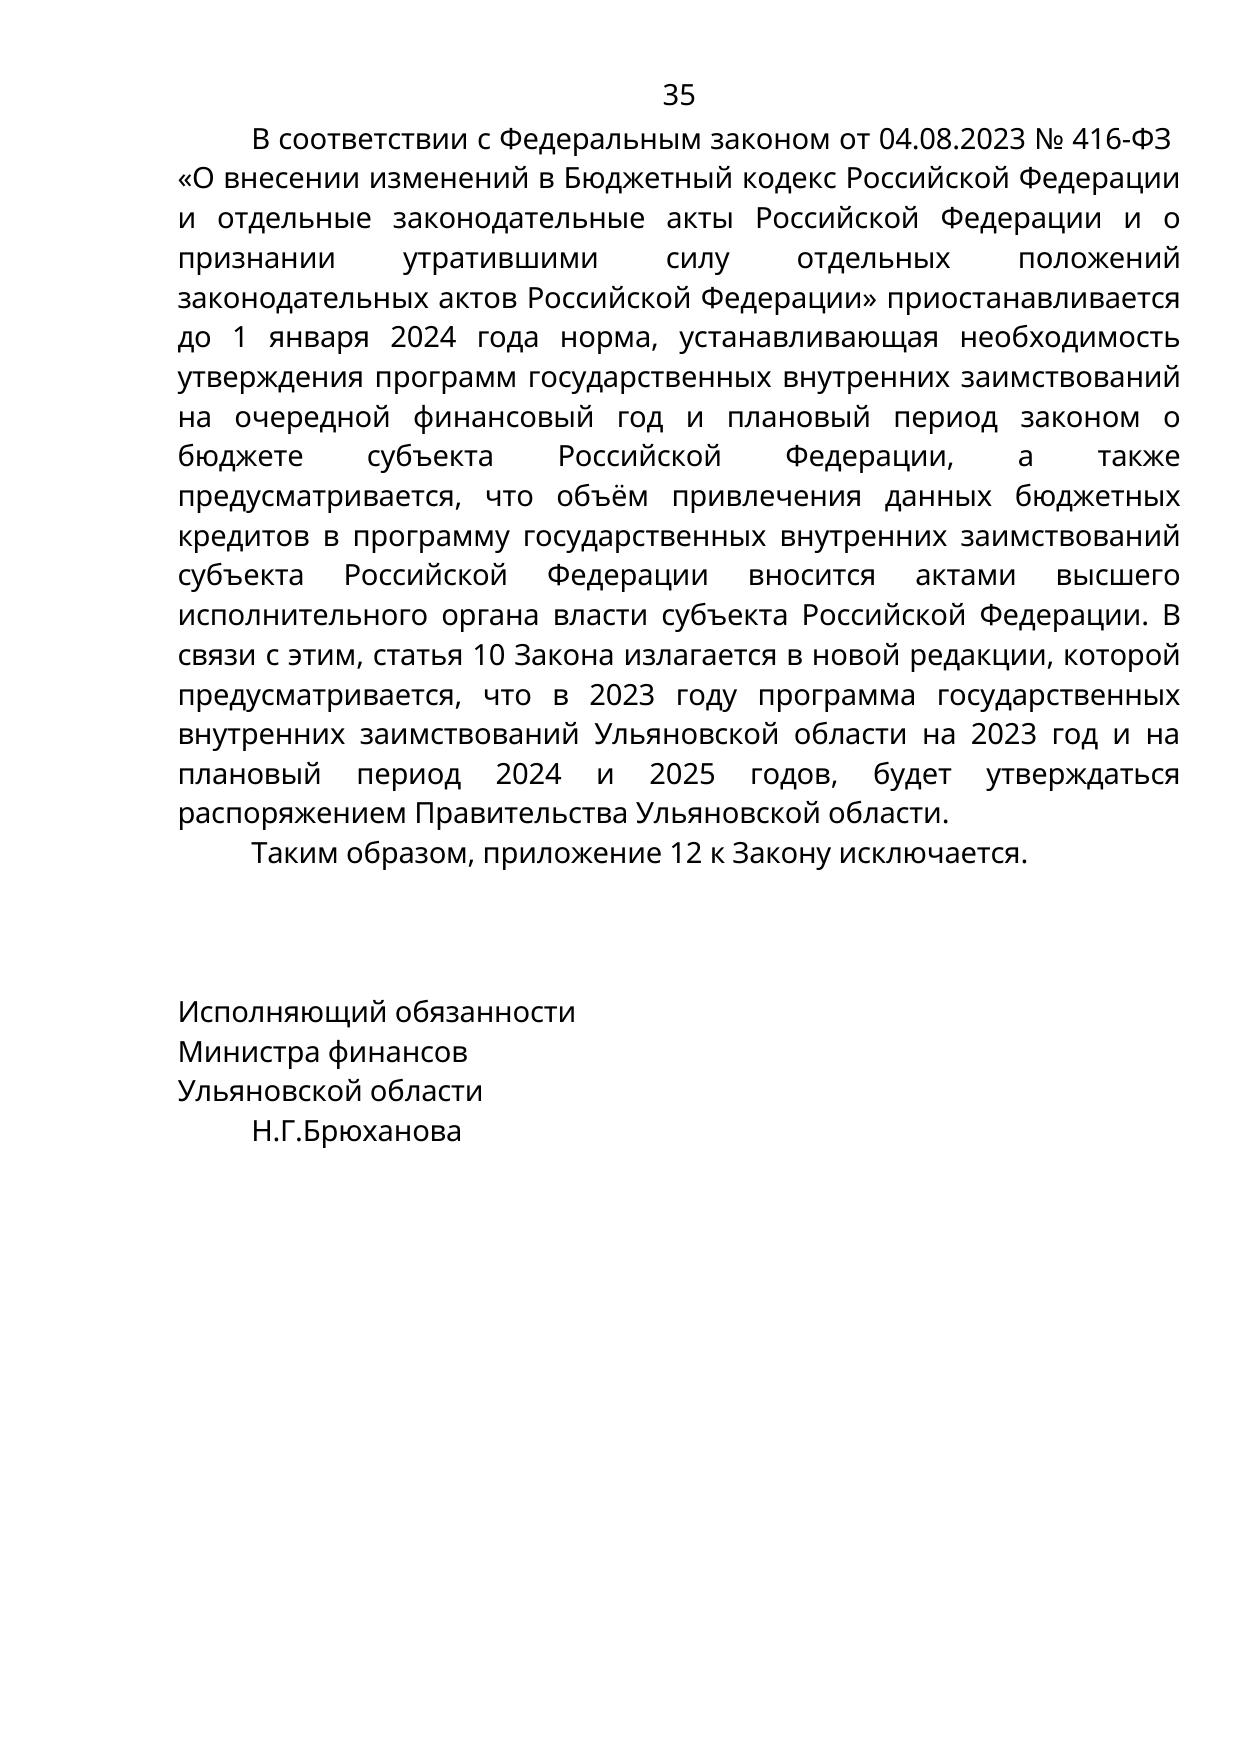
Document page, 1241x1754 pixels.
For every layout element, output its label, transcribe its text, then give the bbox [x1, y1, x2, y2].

text Исполняющий обязанности [177, 991, 1181, 1031]
text Министра финансов [177, 1031, 1181, 1071]
text В соответствии с Федеральным законом от 04.08.2023 № 416-ФЗ «О внесении изменений в Бюджетный кодекс Российской Федерации и отдельные законодательные акты Российской Федерации и о признании утратившими силу отдельных положений законодательных актов Российской Федерации» приостанавливается до 1 января 2024 года норма, устанавливающая необходимость утверждения программ государственных внутренних заимствований на очередной финансовый год и плановый период законом о бюджете субъекта Российской Федерации, а также предусматривается, что объём привлечения данных бюджетных кредитов в программу государственных внутренних заимствований субъекта Российской Федерации вносится актами высшего исполнительного органа власти субъекта Российской Федерации. В связи с этим, статья 10 Закона излагается в новой редакции, которой предусматривается, что в 2023 году программа государственных внутренних заимствований Ульяновской области на 2023 год и на плановый период 2024 и 2025 годов, будет утверждаться распоряжением Правительства Ульяновской области. [177, 118, 1181, 832]
text Ульяновской области Н.Г.Брюханова [177, 1071, 1181, 1150]
text Таким образом, приложение 12 к Закону исключается. [177, 832, 1181, 872]
